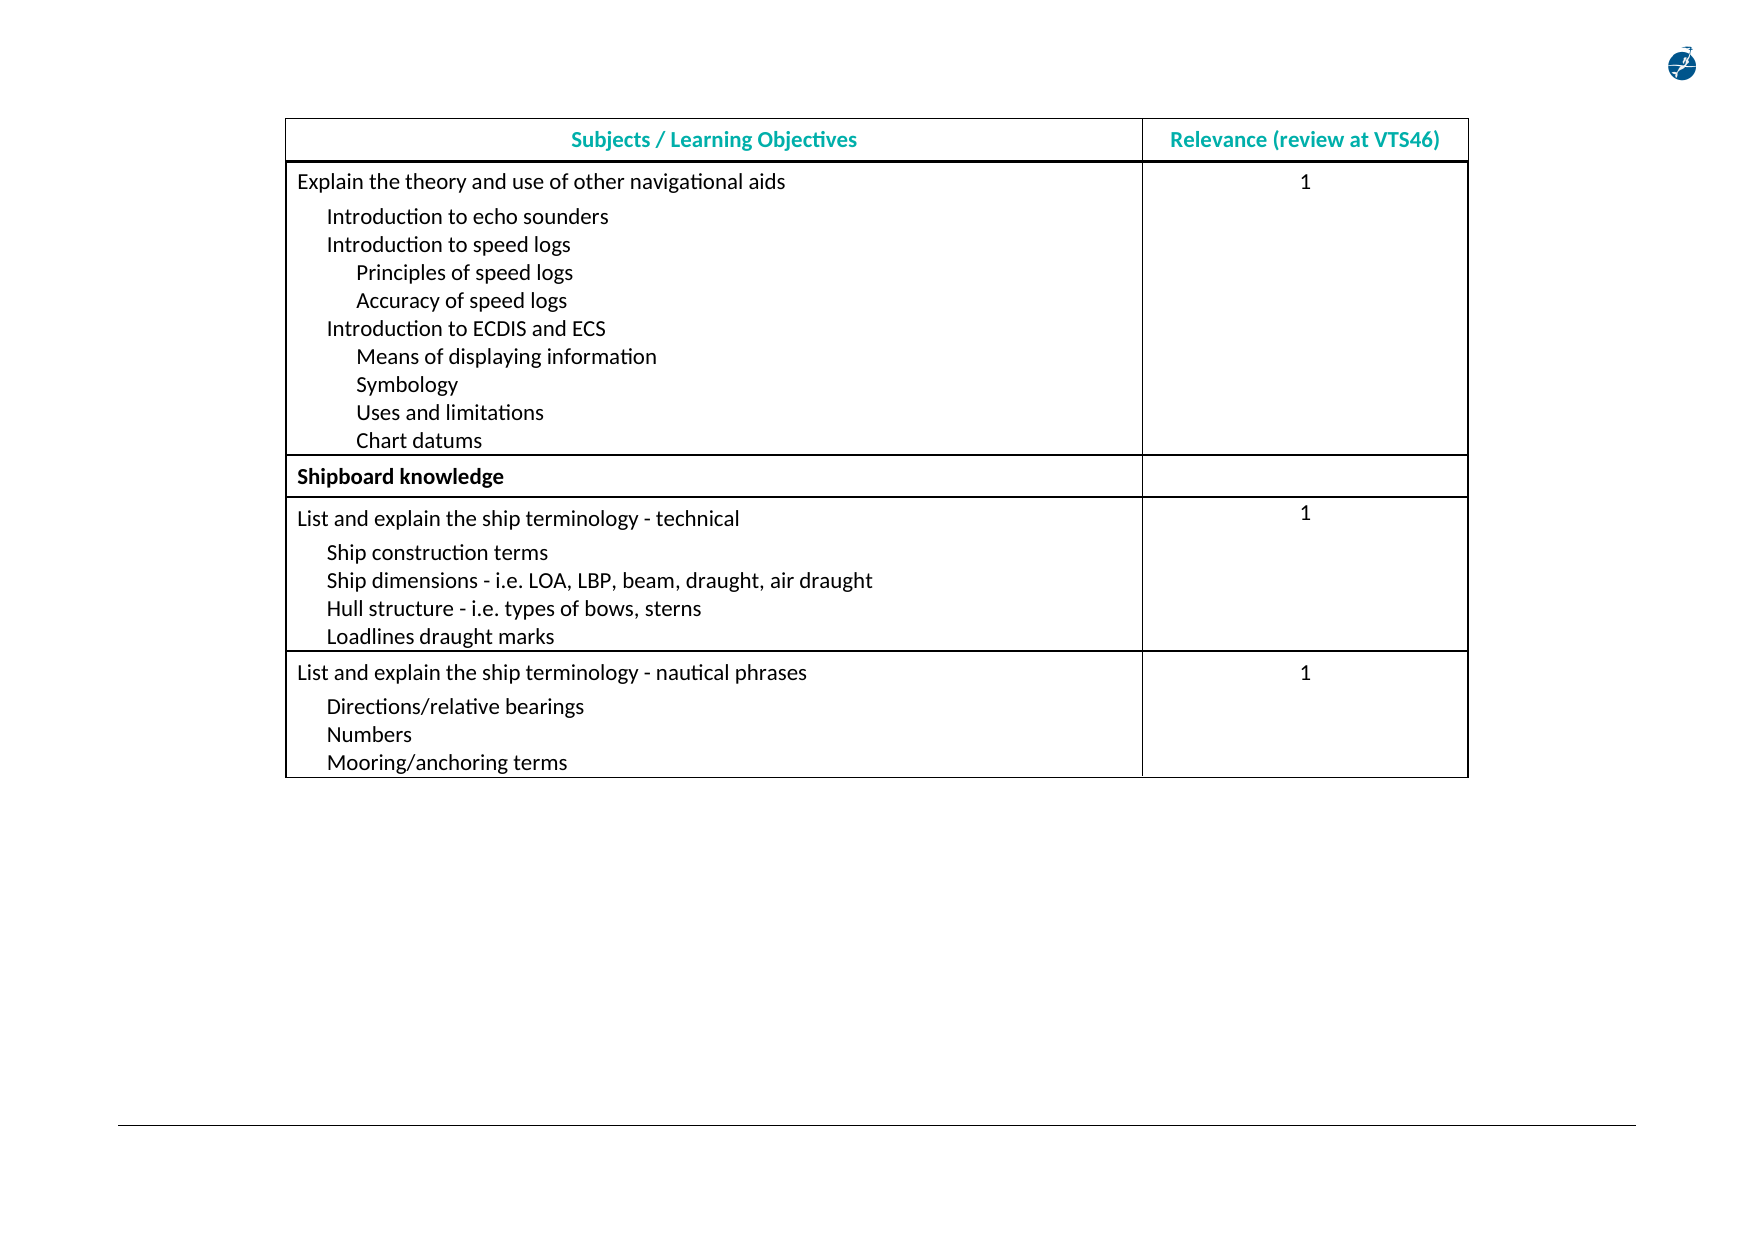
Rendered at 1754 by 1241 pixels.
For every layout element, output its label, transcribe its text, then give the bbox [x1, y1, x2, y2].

table_cell Shipboard knowledge [287, 456, 1142, 496]
table_cell [1143, 456, 1467, 496]
table_header Subjects / Learning Objectives [286, 119, 1142, 160]
table_cell List and explain the ship terminology - nautical phrases Directions/relative bearings Numbers Mooring/anchoring terms [287, 652, 1142, 776]
table_cell 1 [1143, 163, 1467, 454]
picture [1637, 0, 1754, 115]
table_cell List and explain the ship terminology - technical Ship construction terms Ship dimensions - i.e. LOA, LBP, beam, draught, air draught Hull structure - i.e. types of bows, sterns Loadlines draught marks [287, 498, 1142, 650]
table_cell Explain the theory and use of other navigational aids Introduction to echo sounders Introduction to speed logs Principles of speed logs Accuracy of speed logs Introduction to ECDIS and ECS Means of displaying information Symbology Uses and limitations Chart datums [287, 163, 1142, 454]
table_cell 1 [1143, 652, 1467, 776]
table_header Relevance (review at VTS46) [1143, 119, 1468, 160]
table_cell 1 [1143, 498, 1467, 650]
